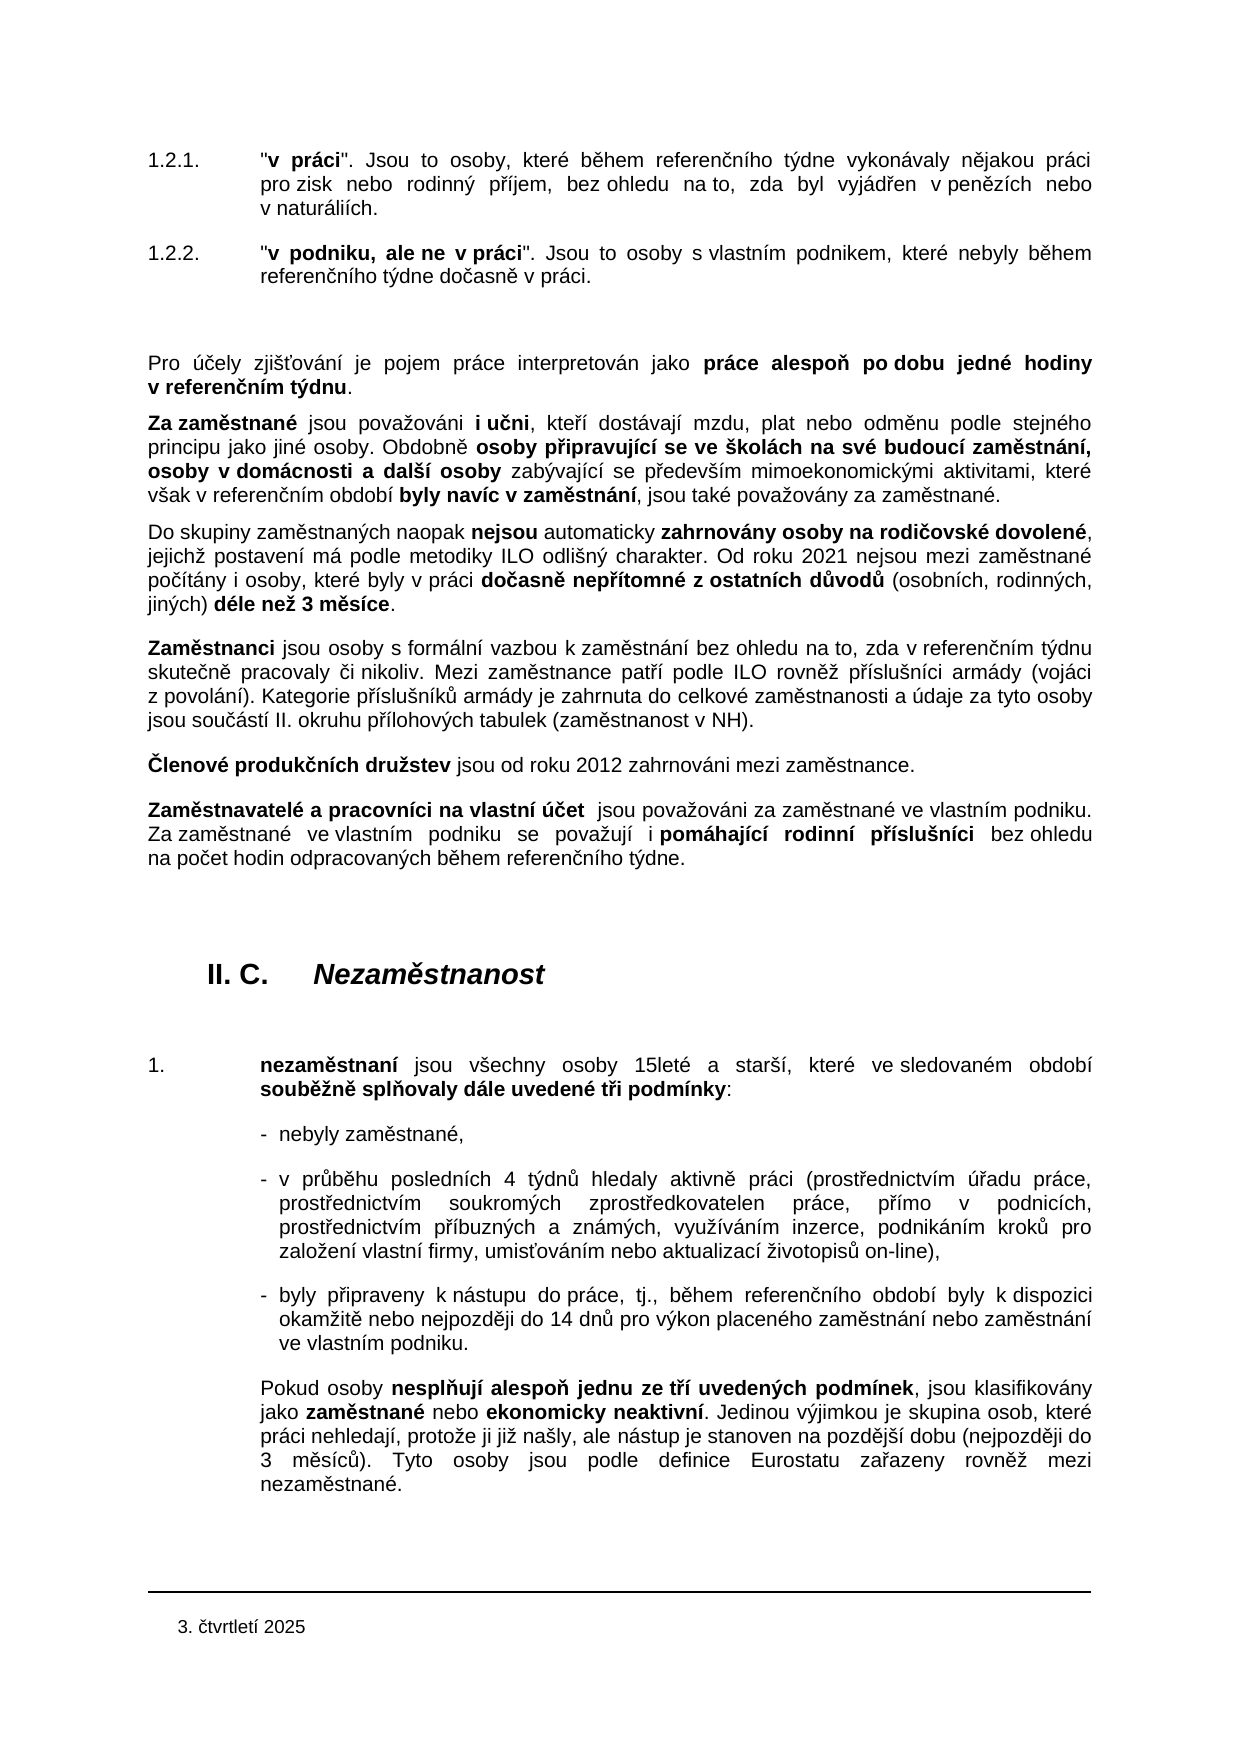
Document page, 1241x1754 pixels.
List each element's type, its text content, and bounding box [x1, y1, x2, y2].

list Nezaměstnanost [207, 957, 1092, 991]
text 1.2.2. "v podniku, ale ne v práci". Jsou to osoby s vlastním podnikem, které nebyly během referenčního týdne dočasně v práci. [148, 240, 1092, 288]
text - nebyly zaměstnané, [260, 1122, 1092, 1146]
text - v průběhu posledních 4 týdnů hledaly aktivně práci (prostřednictvím úřadu práce, prostřednictvím soukromých zprostředkovatelen práce, přímo v podnicích, prostřednictvím příbuzných a známých, využíváním inzerce, podnikáním kroků pro založení vlastní firmy, umisťováním nebo aktualizací životopisů on-line), [260, 1167, 1092, 1262]
text Do skupiny zaměstnaných naopak nejsou automaticky zahrnovány osoby na rodičovské dovolené, jejichž postavení má podle metodiky ILO odlišný charakter. Od roku 2021 nejsou mezi zaměstnané počítány i osoby, které byly v práci dočasně nepřítomné z ostatních důvodů (osobních, rodinných, jiných) déle než 3 měsíce. [148, 519, 1092, 615]
text Členové produkčních družstev jsou od roku 2012 zahrnováni mezi zaměstnance. [148, 753, 1092, 777]
text 1. nezaměstnaní jsou všechny osoby 15leté a starší, které ve sledovaném období souběžně splňovaly dále uvedené tři podmínky: [148, 1053, 1092, 1101]
text Zaměstnanci jsou osoby s formální vazbou k zaměstnání bez ohledu na to, zda v referenčním týdnu skutečně pracovaly či nikoliv. Mezi zaměstnance patří podle ILO rovněž příslušníci armády (vojáci z povolání). Kategorie příslušníků armády je zahrnuta do celkové zaměstnanosti a údaje za tyto osoby jsou součástí II. okruhu přílohových tabulek (zaměstnanost v NH). [148, 636, 1092, 732]
text Pokud osoby nesplňují alespoň jednu ze tří uvedených podmínek, jsou klasifikovány jako zaměstnané nebo ekonomicky neaktivní. Jedinou výjimkou je skupina osob, které práci nehledají, protože ji již našly, ale nástup je stanoven na pozdější dobu (nejpozději do 3 měsíců). Tyto osoby jsou podle definice Eurostatu zařazeny rovněž mezi nezaměstnané. [260, 1376, 1092, 1496]
text Zaměstnavatelé a pracovníci na vlastní účet jsou považováni za zaměstnané ve vlastním podniku. Za zaměstnané ve vlastním podniku se považují i pomáhající rodinní příslušníci bez ohledu na počet hodin odpracovaných během referenčního týdne. [148, 798, 1092, 869]
text - byly připraveny k nástupu do práce, tj., během referenčního období byly k dispozici okamžitě nebo nejpozději do 14 dnů pro výkon placeného zaměstnání nebo zaměstnání ve vlastním podniku. [260, 1283, 1092, 1355]
text 1.2.1. "v práci". Jsou to osoby, které během referenčního týdne vykonávaly nějakou práci pro zisk nebo rodinný příjem, bez ohledu na to, zda byl vyjádřen v penězích nebo v naturáliích. [148, 148, 1092, 219]
text Za zaměstnané jsou považováni i učni, kteří dostávají mzdu, plat nebo odměnu podle stejného principu jako jiné osoby. Obdobně osoby připravující se ve školách na své budoucí zaměstnání, osoby v domácnosti a další osoby zabývající se především mimoekonomickými aktivitami, které však v referenčním období byly navíc v zaměstnání, jsou také považovány za zaměstnané. [148, 411, 1092, 507]
text Pro účely zjišťování je pojem práce interpretován jako práce alespoň po dobu jedné hodiny v referenčním týdnu. [148, 351, 1092, 399]
